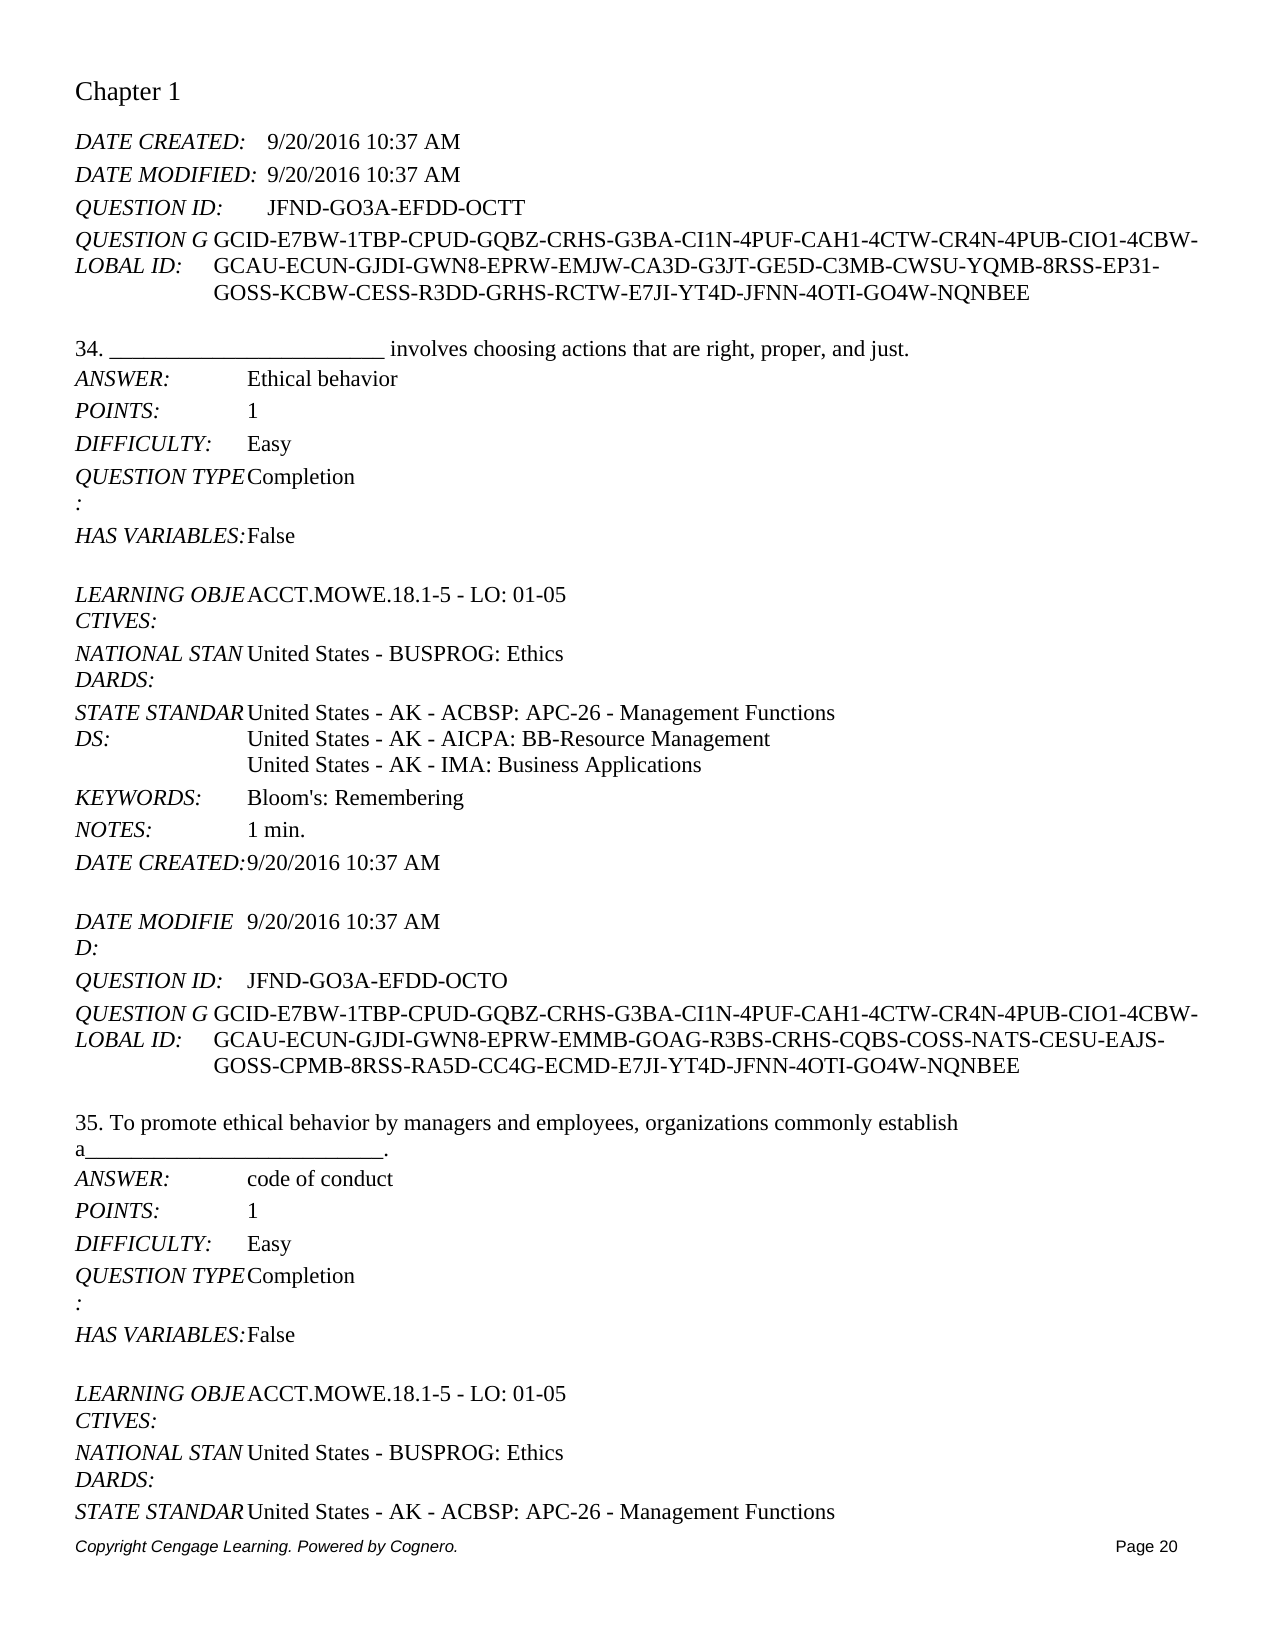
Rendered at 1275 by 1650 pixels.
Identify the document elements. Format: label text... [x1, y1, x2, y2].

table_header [75, 1109, 1200, 1528]
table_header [75, 125, 1200, 308]
table_header 34. ________________________ involves choosing actions that are right, proper, and just. [75, 336, 1200, 1082]
